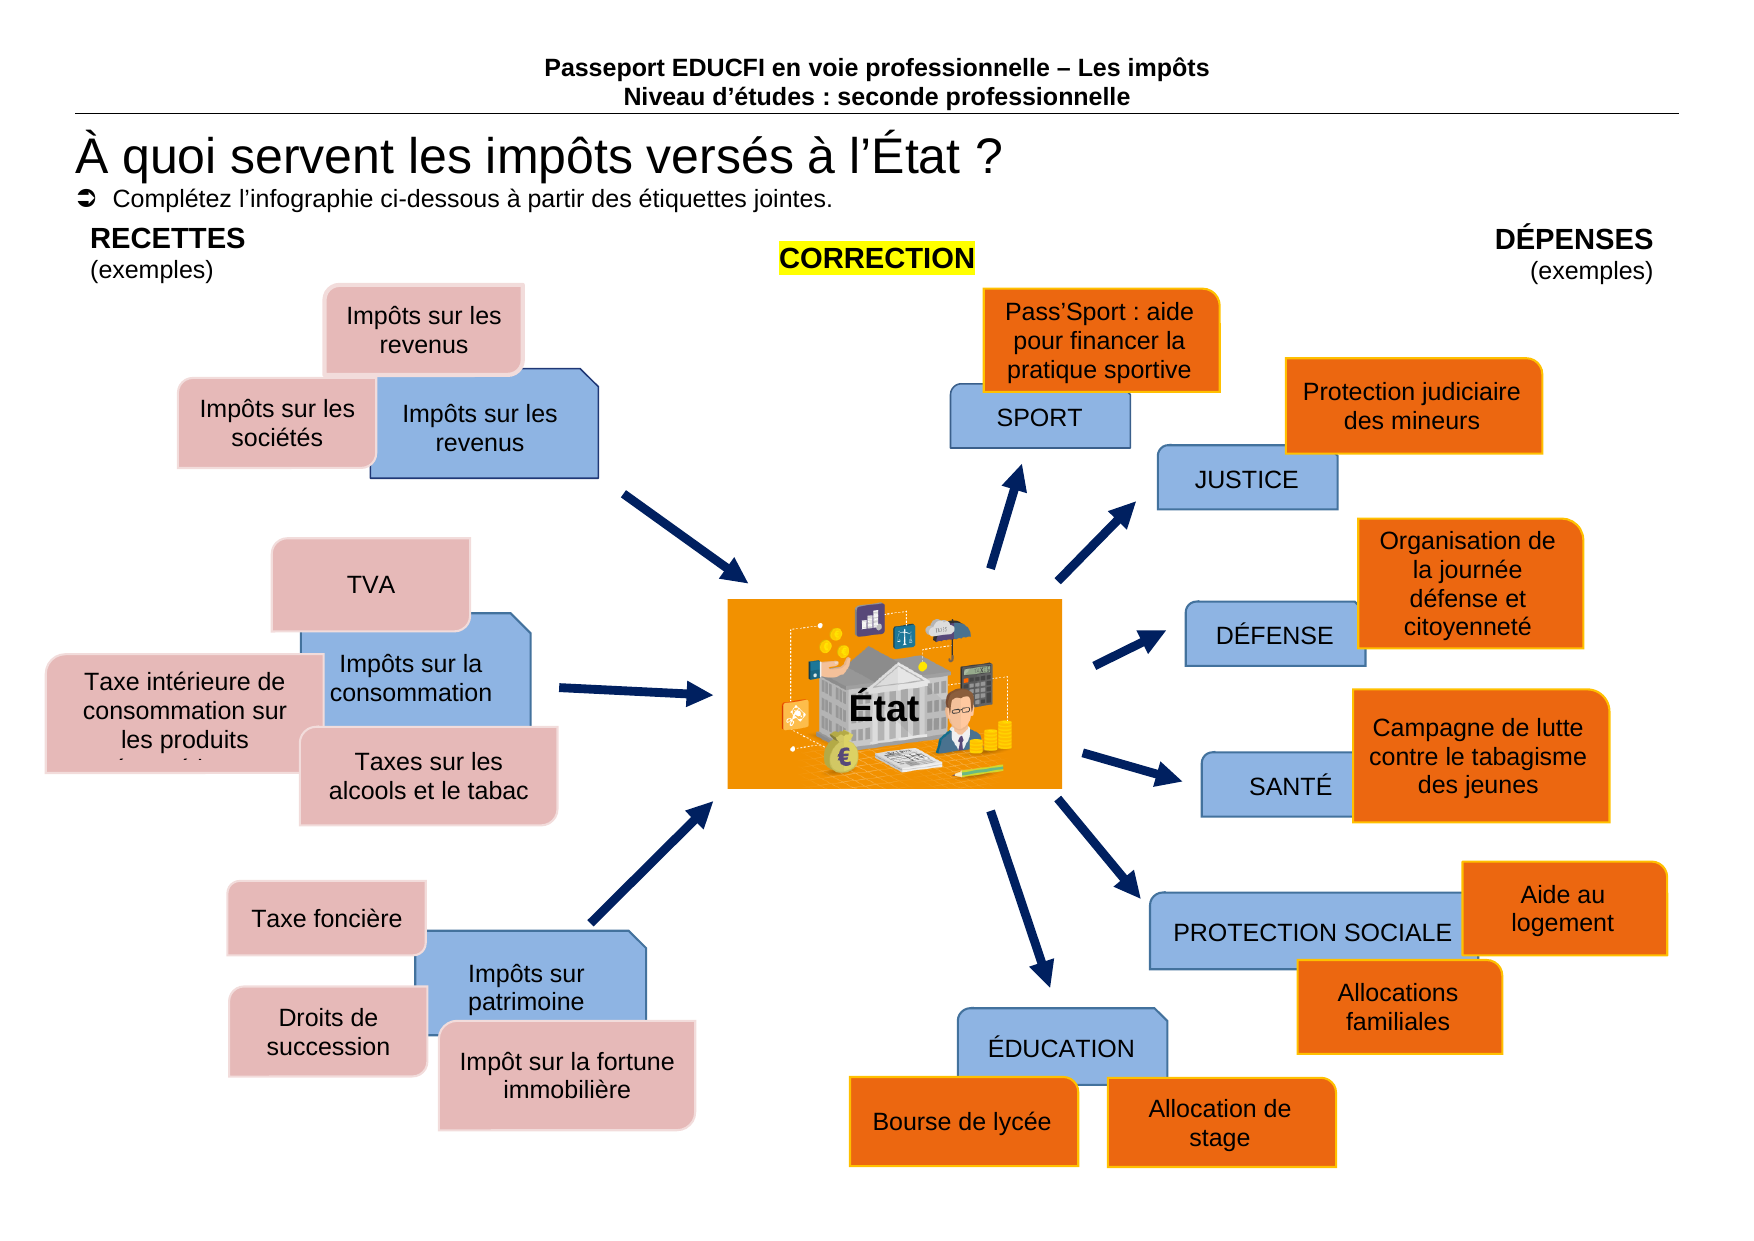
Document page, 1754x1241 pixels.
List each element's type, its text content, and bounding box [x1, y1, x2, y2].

text Niveau d’études : seconde professionnelle [75, 82, 1679, 113]
list Complétez l’infographie ci-dessous à partir des étiquettes jointes. [75, 184, 1679, 213]
text CORRECTION [975, 241, 1679, 275]
title À quoi servent les impôts versés à l’État ? [75, 126, 1679, 184]
text CORRECTION [75, 241, 779, 275]
picture [727, 599, 1063, 789]
text Passeport EDUCFI en voie professionnelle – Les impôts [75, 53, 1679, 82]
